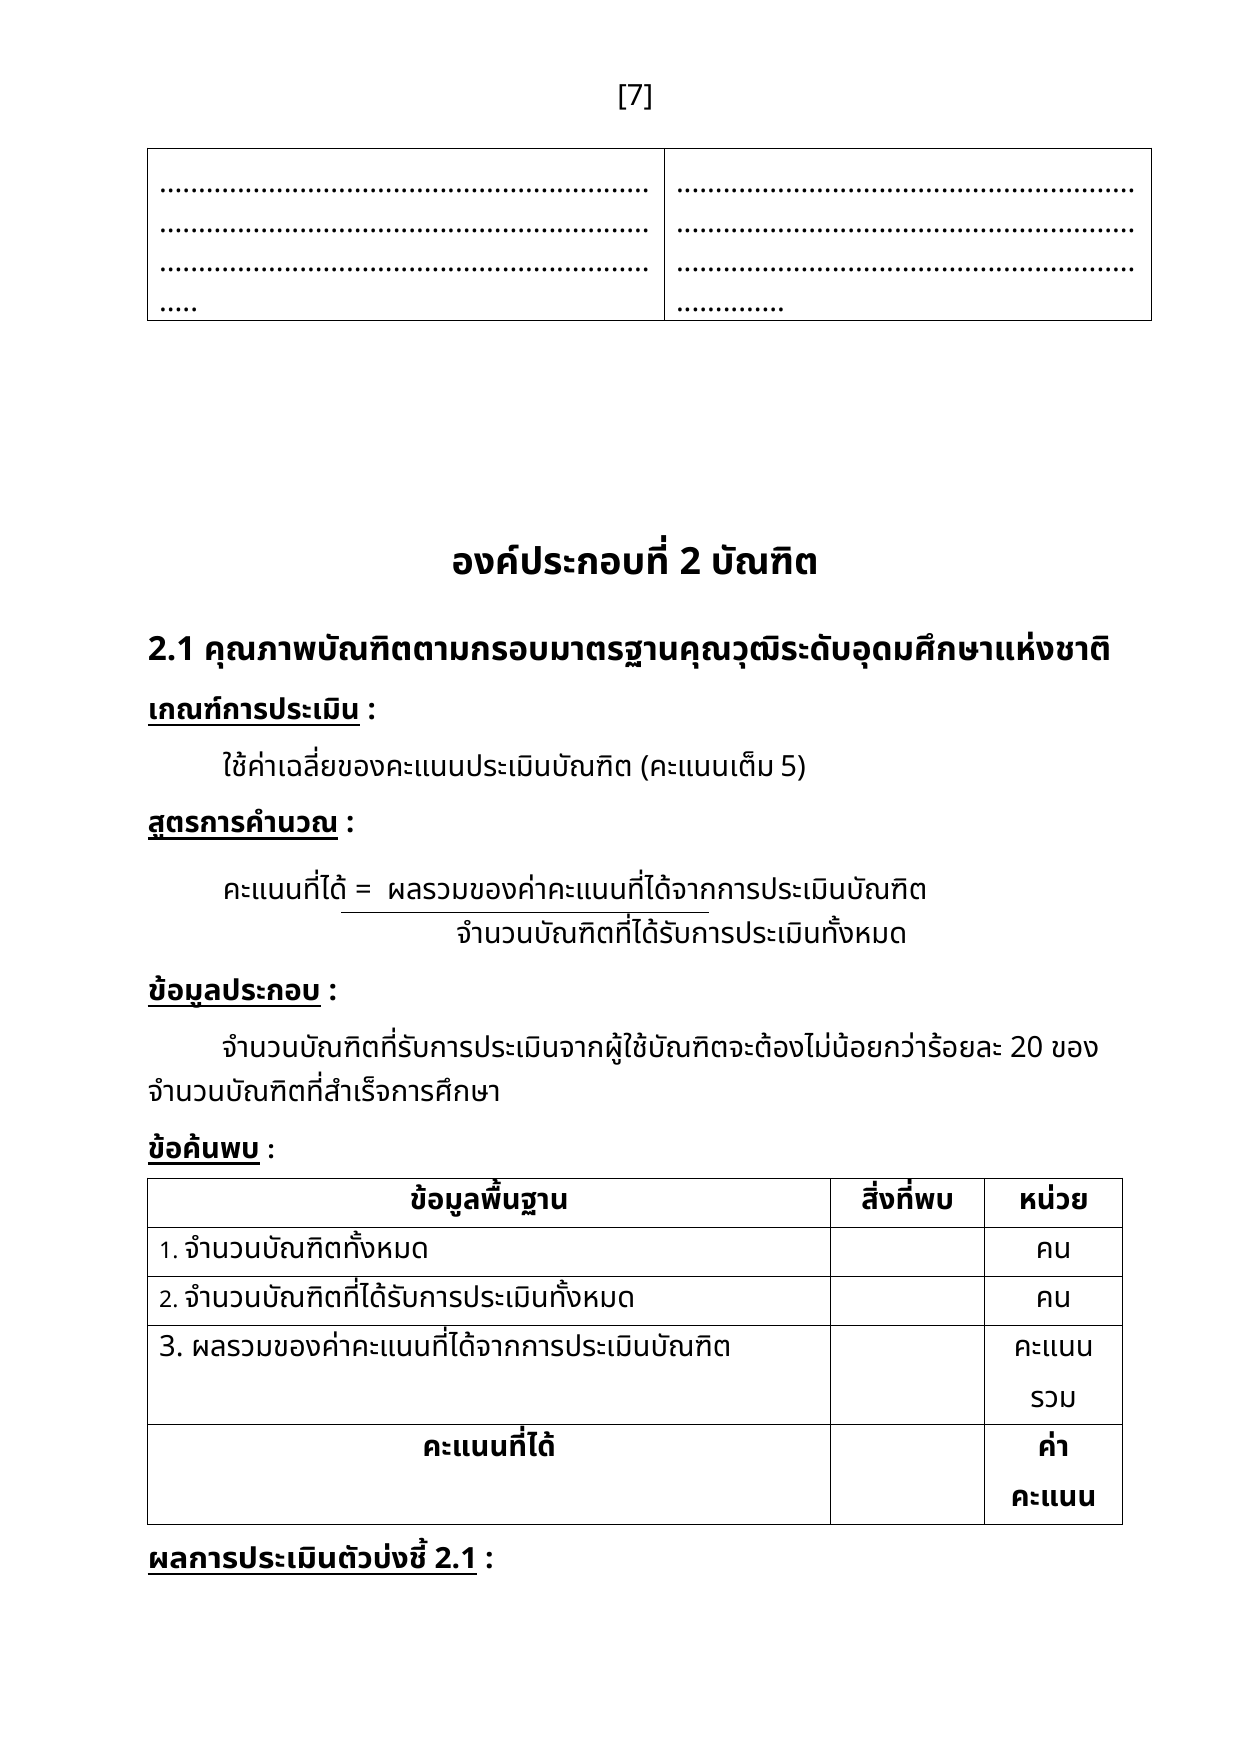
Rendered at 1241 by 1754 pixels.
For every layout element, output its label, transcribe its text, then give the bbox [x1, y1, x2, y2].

text จำนวนบัณฑิตที่ได้รับการประเมินทั้งหมด [160, 913, 1131, 957]
text ใช้ค่าเฉลี่ยของคะแนนประเมินบัณฑิต (คะแนนเต็ม5) [148, 745, 1132, 789]
table_cell คน [985, 1228, 1122, 1276]
table_cell [831, 1277, 984, 1324]
table_cell [831, 1326, 984, 1424]
text 2.1 คุณภาพบัณฑิตตามกรอบมาตรฐานคุณวุฒิระดับอุดมศึกษาแห่งชาติ [148, 625, 1133, 676]
table_header หน่วย [985, 1179, 1122, 1227]
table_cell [665, 149, 1151, 320]
text ข้อมูลประกอบ : [148, 969, 1131, 1014]
table_cell [831, 1228, 984, 1276]
table_cell 2. จำนวนบัณฑิตที่ได้รับการประเมินทั้งหมด [148, 1277, 830, 1324]
text ข้อค้นพบ : [148, 1127, 1122, 1171]
table_cell คน [985, 1277, 1122, 1324]
text ผลการประเมินตัวบ่งชี้ 2.1 : [148, 1537, 1132, 1582]
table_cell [148, 149, 664, 320]
table_header สิ่งที่พบ [831, 1179, 984, 1227]
table_header ข้อมูลพื้นฐาน [148, 1179, 830, 1227]
text เกณฑ์การประเมิน : [148, 688, 1132, 732]
table_cell คะแนนที่ได้ [148, 1425, 830, 1524]
text คะแนนที่ได้ = ผลรวมของค่าคะแนนที่ได้จากการประเมินบัณฑิต [148, 869, 1131, 913]
table_cell คะแนนรวม [985, 1326, 1122, 1424]
table_cell [831, 1425, 984, 1524]
table_cell 3. ผลรวมของค่าคะแนนที่ได้จากการประเมินบัณฑิต [148, 1326, 830, 1424]
text จำนวนบัณฑิตที่รับการประเมินจากผู้ใช้บัณฑิตจะต้องไม่น้อยกว่าร้อยละ 20 ของจำนวนบัณฑิตที่สำเร็จการศึกษา [148, 1026, 1122, 1114]
table_cell ค่าคะแนน [985, 1425, 1122, 1524]
text สูตรการคำนวณ : [148, 802, 1132, 846]
text องค์ประกอบที่ 2 บัณฑิต [148, 534, 1122, 591]
table_cell 1. จำนวนบัณฑิตทั้งหมด [148, 1228, 830, 1276]
